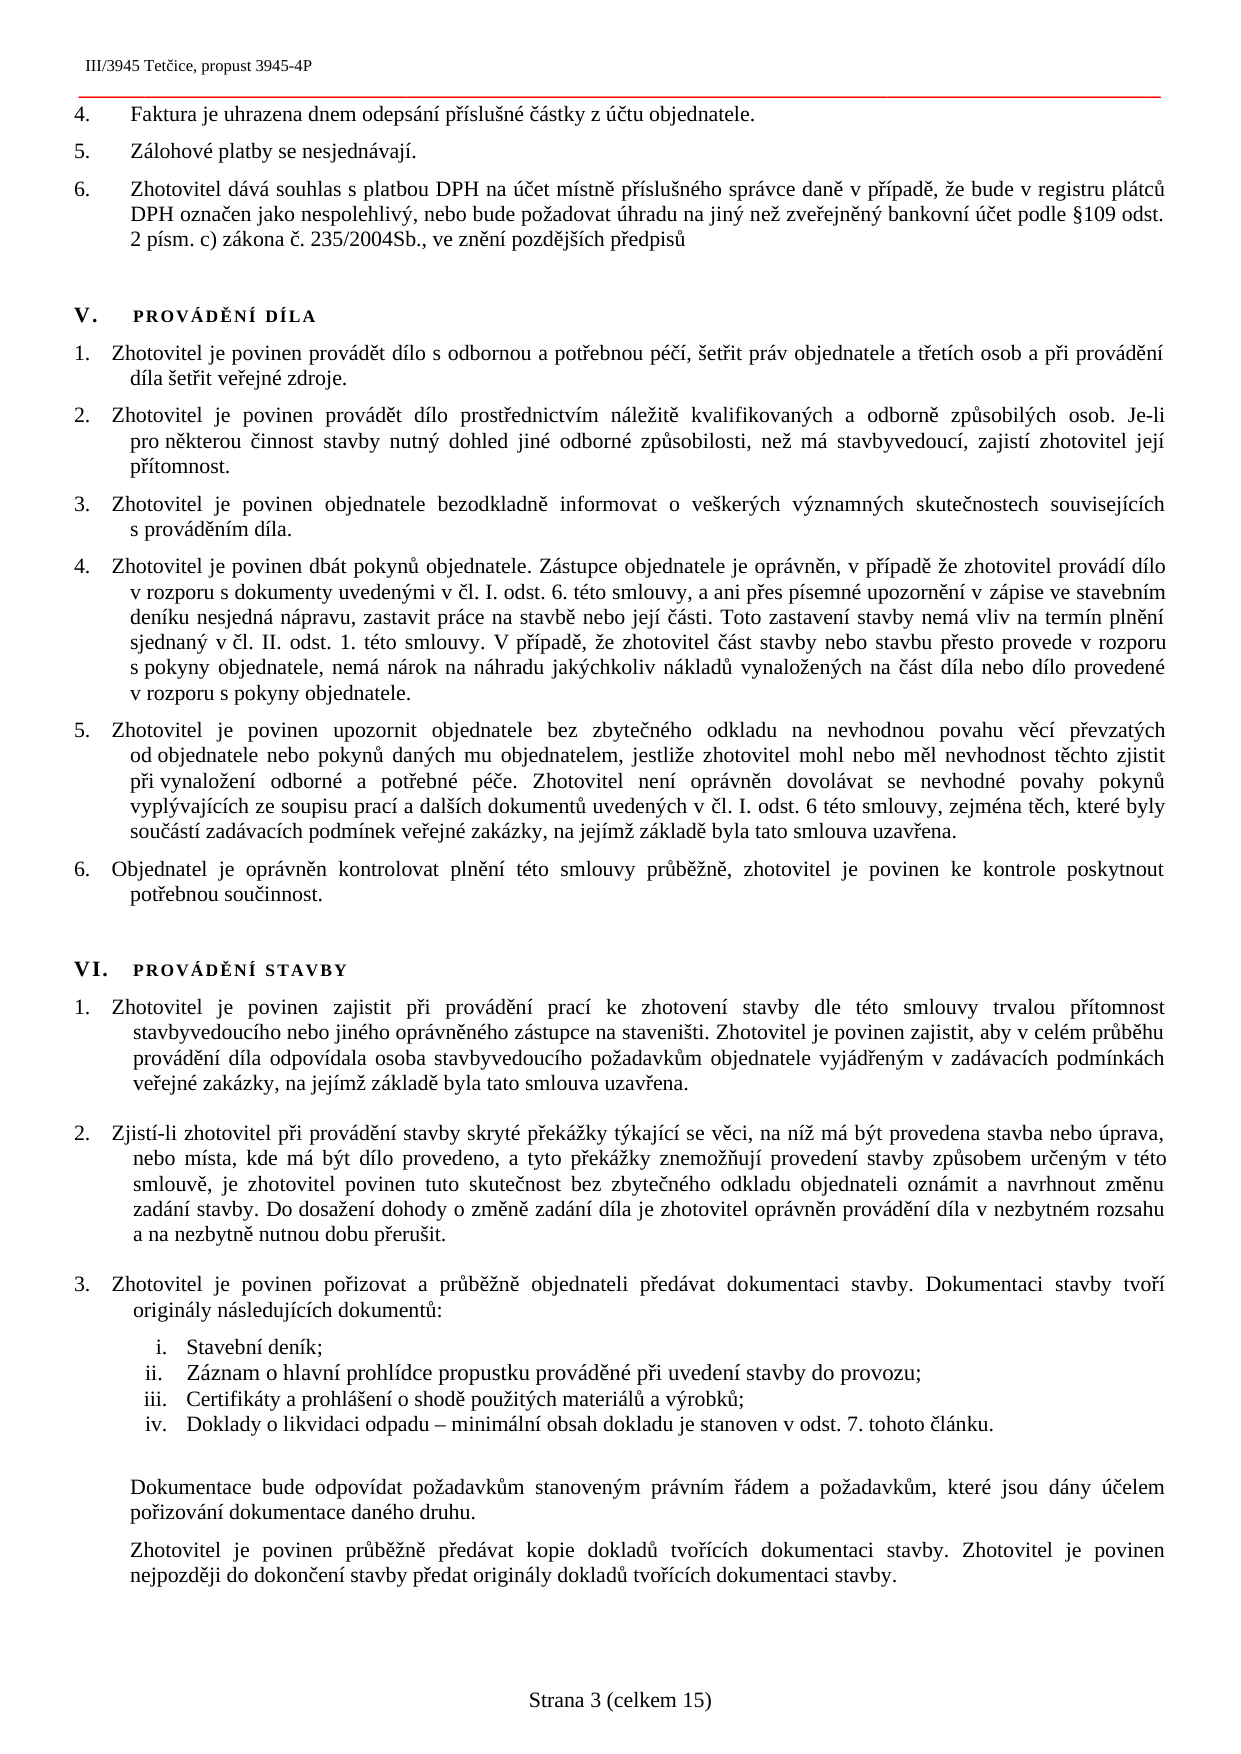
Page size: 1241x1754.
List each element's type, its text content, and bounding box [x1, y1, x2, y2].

list Zhotovitel je povinen dbát pokynů objednatele. Zástupce objednatele je oprávněn, v případě že zhotovitel provádí dílo v rozporu s dokumenty uvedenými v čl. I. odst. 6. této smlouvy, a ani přes písemné upozornění v zápise ve stavebním deníku nesjedná nápravu, zastavit práce na stavbě nebo její části. Toto zastavení stavby nemá vliv na termín plnění sjednaný v čl. II. odst. 1. této smlouvy. V případě, že zhotovitel část stavby nebo stavbu přesto provede v rozporu s pokyny objednatele, nemá nárok na náhradu jakýchkoliv nákladů vynaložených na část díla nebo dílo provedené v rozporu s pokyny objednatele. [74, 553, 1166, 705]
list Doklady o likvidaci odpadu – minimální obsah dokladu je stanoven v odst. 7. tohoto článku. [167, 1411, 1166, 1436]
text Zhotovitel je povinen průběžně předávat kopie dokladů tvořících dokumentaci stavby. Zhotovitel je povinen nejpozději do dokončení stavby předat originály dokladů tvořících dokumentaci stavby. [130, 1537, 1166, 1587]
list Zhotovitel je povinen zajistit při provádění prací ke zhotovení stavby dle této smlouvy trvalou přítomnost stavbyvedoucího nebo jiného oprávněného zástupce na staveništi. Zhotovitel je povinen zajistit, aby v celém průběhu provádění díla odpovídala osoba stavbyvedoucího požadavkům objednatele vyjádřeným v zadávacích podmínkách veřejné zakázky, na jejímž základě byla tato smlouva uzavřena. [74, 994, 1166, 1095]
list provádění stavby [74, 956, 1166, 982]
list Zhotovitel je povinen upozornit objednatele bez zbytečného odkladu na nevhodnou povahu věcí převzatých od objednatele nebo pokynů daných mu objednatelem, jestliže zhotovitel mohl nebo měl nevhodnost těchto zjistit při vynaložení odborné a potřebné péče. Zhotovitel není oprávněn dovolávat se nevhodné povahy pokynů vyplývajících ze soupisu prací a dalších dokumentů uvedených v čl. I. odst. 6 této smlouvy, zejména těch, které byly součástí zadávacích podmínek veřejné zakázky, na jejímž základě byla tato smlouva uzavřena. [74, 717, 1166, 843]
list Objednatel je oprávněn kontrolovat plnění této smlouvy průběžně, zhotovitel je povinen ke kontrole poskytnout potřebnou součinnost. [74, 856, 1166, 906]
list Certifikáty a prohlášení o shodě použitých materiálů a výrobků; [167, 1386, 1166, 1411]
list provádění díla [74, 302, 1166, 327]
list Stavební deník; [167, 1334, 1166, 1359]
list Zhotovitel je povinen provádět dílo prostřednictvím náležitě kvalifikovaných a odborně způsobilých osob. Je-li pro některou činnost stavby nutný dohled jiné odborné způsobilosti, než má stavbyvedoucí, zajistí zhotovitel její přítomnost. [74, 402, 1166, 478]
list Zhotovitel je povinen pořizovat a průběžně objednateli předávat dokumentaci stavby. Dokumentaci stavby tvoří originály následujících dokumentů: [74, 1271, 1166, 1322]
list Zjistí-li zhotovitel při provádění stavby skryté překážky týkající se věci, na níž má být provedena stavba nebo úprava, nebo místa, kde má být dílo provedeno, a tyto překážky znemožňují provedení stavby způsobem určeným v této smlouvě, je zhotovitel povinen tuto skutečnost bez zbytečného odkladu objednateli oznámit a navrhnout změnu zadání stavby. Do dosažení dohody o změně zadání díla je zhotovitel oprávněn provádění díla v nezbytném rozsahu a na nezbytně nutnou dobu přerušit. [74, 1120, 1166, 1246]
list Zálohové platby se nesjednávají. [74, 138, 1166, 163]
list Záznam o hlavní prohlídce propustku prováděné při uvedení stavby do provozu; [162, 1359, 1166, 1386]
list Zhotovitel dává souhlas s platbou DPH na účet místně příslušného správce daně v případě, že bude v registru plátců DPH označen jako nespolehlivý, nebo bude požadovat úhradu na jiný než zveřejněný bankovní účet podle §109 odst. 2 písm. c) zákona č. 235/2004Sb., ve znění pozdějších předpisů [74, 176, 1166, 252]
list Faktura je uhrazena dnem odepsání příslušné částky z účtu objednatele. [74, 101, 1166, 126]
list Zhotovitel je povinen provádět dílo s odbornou a potřebnou péčí, šetřit práv objednatele a třetích osob a při provádění díla šetřit veřejné zdroje. [74, 339, 1166, 390]
text Dokumentace bude odpovídat požadavkům stanoveným právním řádem a požadavkům, které jsou dány účelem pořizování dokumentace daného druhu. [130, 1474, 1166, 1524]
list Zhotovitel je povinen objednatele bezodkladně informovat o veškerých významných skutečnostech souvisejících s prováděním díla. [74, 491, 1166, 541]
